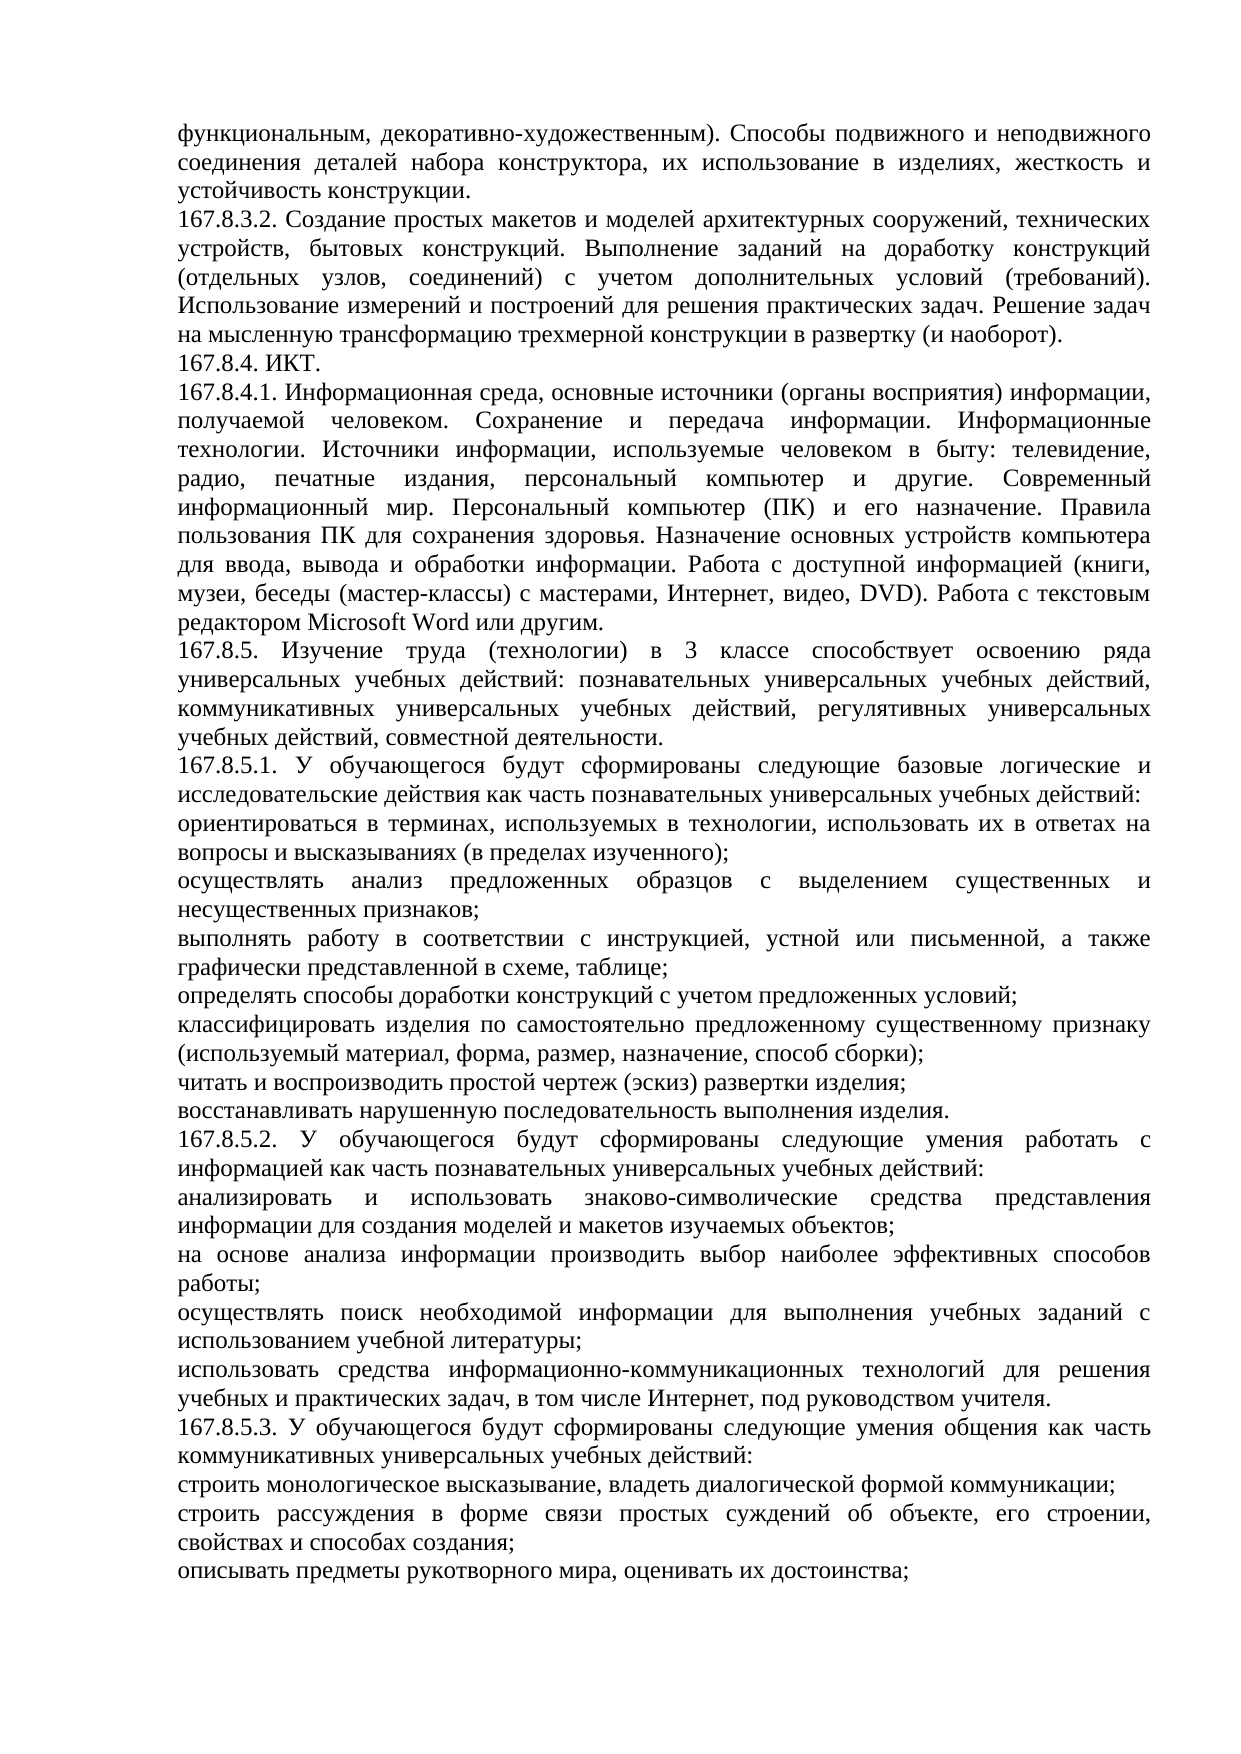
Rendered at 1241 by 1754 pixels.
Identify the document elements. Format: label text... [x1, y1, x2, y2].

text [177, 118, 1152, 204]
text анализировать и использовать знаково-символические средства представления информации для создания моделей и макетов изучаемых объектов; [177, 1182, 1152, 1239]
text строить рассуждения в форме связи простых суждений об объекте, его строении, свойствах и способах создания; [177, 1498, 1152, 1556]
text 167.8.4.1. Информационная среда, основные источники (органы восприятия) информации, получаемой человеком. Сохранение и передача информации. Информационные технологии. Источники информации, используемые человеком в быту: телевидение, радио, печатные издания, персональный компьютер и другие. Современный информационный мир. Персональный компьютер (ПК) и его назначение. Правила пользования ПК для сохранения здоровья. Назначение основных устройств компьютера для ввода, вывода и обработки информации. Работа с доступной информацией (книги, музеи, беседы (мастер-классы) с мастерами, Интернет, видео, DVD). Работа с текстовым редактором Microsoft Word или другим. [177, 377, 1152, 636]
text определять способы доработки конструкций с учетом предложенных условий; [177, 981, 1152, 1009]
text описывать предметы рукотворного мира, оценивать их достоинства; [177, 1556, 1152, 1584]
text восстанавливать нарушенную последовательность выполнения изделия. [177, 1096, 1152, 1124]
text 167.8.5.1. У обучающегося будут сформированы следующие базовые логические и исследовательские действия как часть познавательных универсальных учебных действий: [177, 751, 1152, 808]
text 167.8.5.2. У обучающегося будут сформированы следующие умения работать с информацией как часть познавательных универсальных учебных действий: [177, 1124, 1152, 1182]
text выполнять работу в соответствии с инструкцией, устной или письменной, а также графически представленной в схеме, таблице; [177, 923, 1152, 981]
text ориентироваться в терминах, используемых в технологии, использовать их в ответах на вопросы и высказываниях (в пределах изученного); [177, 808, 1152, 866]
text на основе анализа информации производить выбор наиболее эффективных способов работы; [177, 1239, 1152, 1297]
text 167.8.5.3. У обучающегося будут сформированы следующие умения общения как часть коммуникативных универсальных учебных действий: [177, 1412, 1152, 1469]
text использовать средства информационно-коммуникационных технологий для решения учебных и практических задач, в том числе Интернет, под руководством учителя. [177, 1354, 1152, 1412]
text 167.8.5. Изучение труда (технологии) в 3 классе способствует освоению ряда универсальных учебных действий: познавательных универсальных учебных действий, коммуникативных универсальных учебных действий, регулятивных универсальных учебных действий, совместной деятельности. [177, 636, 1152, 751]
text читать и воспроизводить простой чертеж (эскиз) развертки изделия; [177, 1067, 1152, 1096]
text осуществлять поиск необходимой информации для выполнения учебных заданий с использованием учебной литературы; [177, 1297, 1152, 1354]
text строить монологическое высказывание, владеть диалогической формой коммуникации; [177, 1469, 1152, 1498]
text 167.8.3.2. Создание простых макетов и моделей архитектурных сооружений, технических устройств, бытовых конструкций. Выполнение заданий на доработку конструкций (отдельных узлов, соединений) с учетом дополнительных условий (требований). Использование измерений и построений для решения практических задач. Решение задач на мысленную трансформацию трехмерной конструкции в развертку (и наоборот). [177, 204, 1152, 348]
text осуществлять анализ предложенных образцов с выделением существенных и несущественных признаков; [177, 866, 1152, 923]
text 167.8.4. ИКТ. [177, 348, 1152, 377]
text классифицировать изделия по самостоятельно предложенному существенному признаку (используемый материал, форма, размер, назначение, способ сборки); [177, 1009, 1152, 1067]
